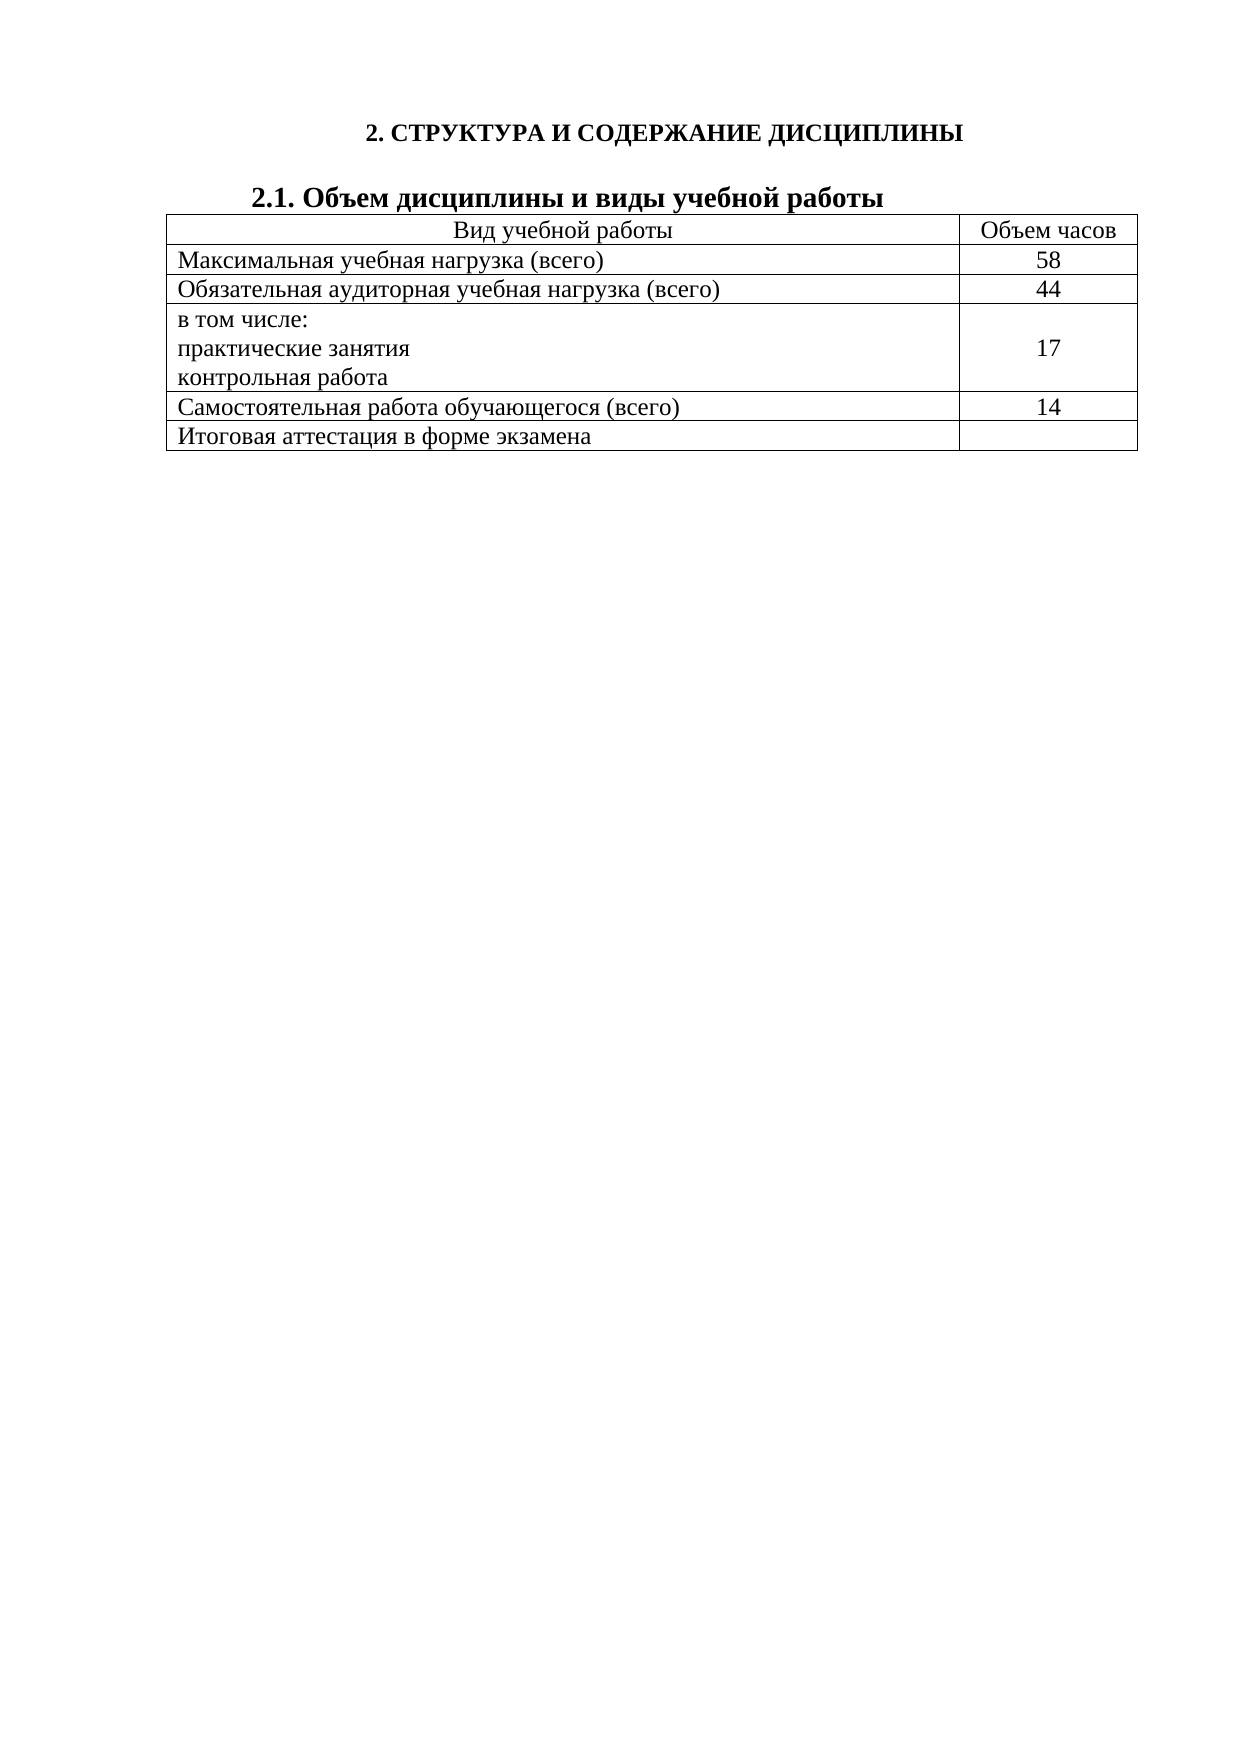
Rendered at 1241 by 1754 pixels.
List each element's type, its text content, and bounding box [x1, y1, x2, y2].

table_cell Максимальная учебная нагрузка (всего) [167, 245, 959, 273]
table_cell 58 [960, 245, 1137, 273]
table_header Вид учебной работы [167, 215, 959, 244]
table_cell Самостоятельная работа обучающегося (всего) [167, 392, 959, 420]
table_cell Обязательная аудиторная учебная нагрузка (всего) [167, 275, 959, 303]
table_cell [960, 421, 1137, 450]
table_cell в том числе: практические занятия контрольная работа [167, 304, 959, 391]
text 2.1. Объем дисциплины и виды учебной работы [177, 180, 1152, 214]
text 2. СТРУКТУРА И СОДЕРЖАНИЕ ДИСЦИПЛИНЫ [177, 118, 1152, 147]
table_cell Итоговая аттестация в форме экзамена [167, 421, 959, 450]
table_cell 17 [960, 304, 1137, 391]
table_header Объем часов [960, 215, 1137, 244]
table_cell 44 [960, 275, 1137, 303]
table_cell 14 [960, 392, 1137, 420]
